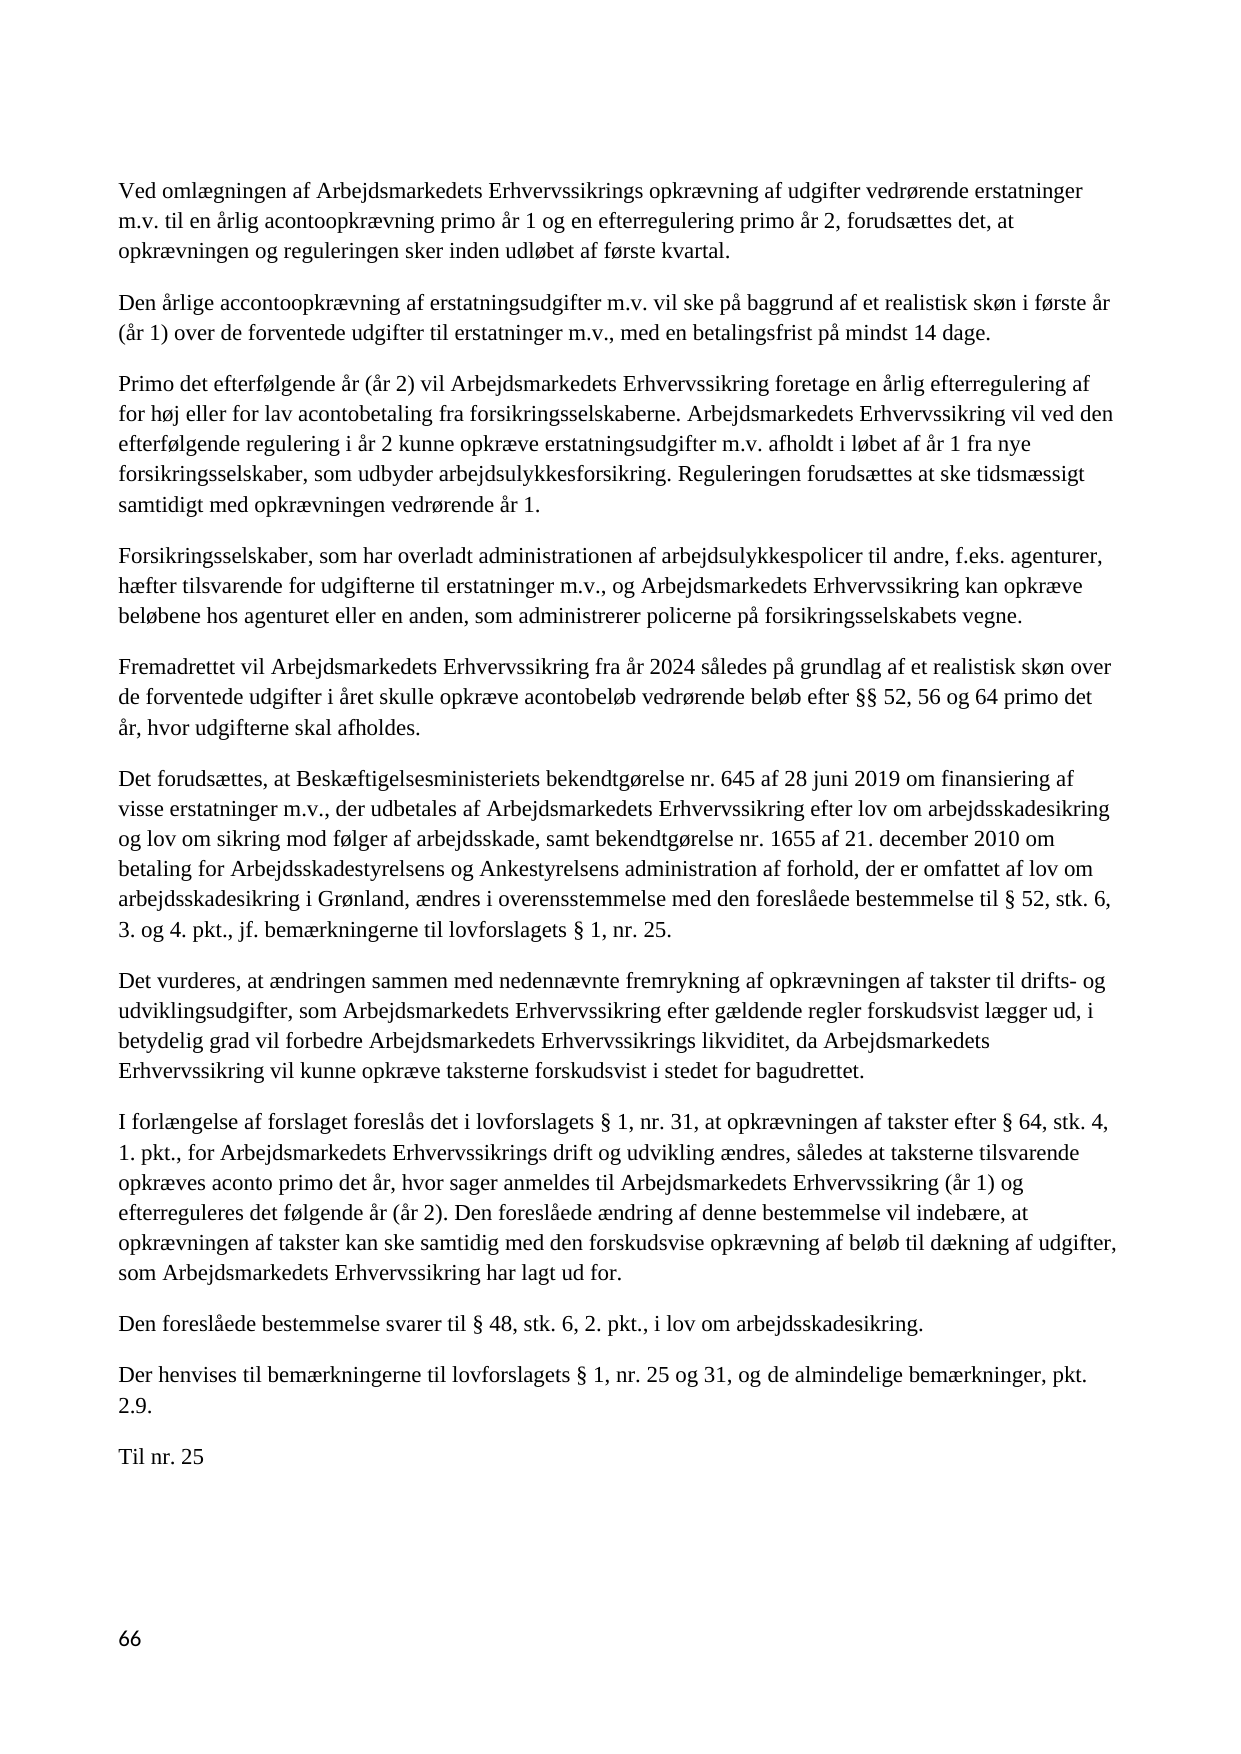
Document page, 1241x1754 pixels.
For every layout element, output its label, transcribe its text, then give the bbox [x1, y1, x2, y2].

text Fremadrettet vil Arbejdsmarkedets Erhvervssikring fra år 2024 således på grundlag af et realistisk skøn over de forventede udgifter i året skulle opkræve acontobeløb vedrørende beløb efter §§ 52, 56 og 64 primo det år, hvor udgifterne skal afholdes. [118, 653, 1122, 740]
text Forsikringsselskaber, som har overladt administrationen af arbejdsulykkespolicer til andre, f.eks. agenturer, hæfter tilsvarende for udgifterne til erstatninger m.v., og Arbejdsmarkedets Erhvervssikring kan opkræve beløbene hos agenturet eller en anden, som administrerer policerne på forsikringsselskabets vegne. [118, 542, 1122, 628]
text Den årlige accontoopkrævning af erstatningsudgifter m.v. vil ske på baggrund af et realistisk skøn i første år (år 1) over de forventede udgifter til erstatninger m.v., med en betalingsfrist på mindst 14 dage. [118, 289, 1122, 345]
text I forlængelse af forslaget foreslås det i lovforslagets § 1, nr. 31, at opkrævningen af takster efter § 64, stk. 4, 1. pkt., for Arbejdsmarkedets Erhvervssikrings drift og udvikling ændres, således at taksterne tilsvarende opkræves aconto primo det år, hvor sager anmeldes til Arbejdsmarkedets Erhvervssikring (år 1) og efterreguleres det følgende år (år 2). Den foreslåede ændring af denne bestemmelse vil indebære, at opkrævningen af takster kan ske samtidig med den forskudsvise opkrævning af beløb til dækning af udgifter, som Arbejdsmarkedets Erhvervssikring har lagt ud for. [118, 1108, 1122, 1286]
text Det forudsættes, at Beskæftigelsesministeriets bekendtgørelse nr. 645 af 28 juni 2019 om finansiering af visse erstatninger m.v., der udbetales af Arbejdsmarkedets Erhvervssikring efter lov om arbejdsskadesikring og lov om sikring mod følger af arbejdsskade, samt bekendtgørelse nr. 1655 af 21. december 2010 om betaling for Arbejdsskadestyrelsens og Ankestyrelsens administration af forhold, der er omfattet af lov om arbejdsskadesikring i Grønland, ændres i overensstemmelse med den foreslåede bestemmelse til § 52, stk. 6, 3. og 4. pkt., jf. bemærkningerne til lovforslagets § 1, nr. 25. [118, 765, 1122, 942]
text Det vurderes, at ændringen sammen med nedennævnte fremrykning af opkrævningen af takster til drifts- og udviklingsudgifter, som Arbejdsmarkedets Erhvervssikring efter gældende regler forskudsvist lægger ud, i betydelig grad vil forbedre Arbejdsmarkedets Erhvervssikrings likviditet, da Arbejdsmarkedets Erhvervssikring vil kunne opkræve taksterne forskudsvist i stedet for bagudrettet. [118, 967, 1122, 1084]
text Ved omlægningen af Arbejdsmarkedets Erhvervssikrings opkrævning af udgifter vedrørende erstatninger m.v. til en årlig acontoopkrævning primo år 1 og en efterregulering primo år 2, forudsættes det, at opkrævningen og reguleringen sker inden udløbet af første kvartal. [118, 177, 1122, 264]
text Primo det efterfølgende år (år 2) vil Arbejdsmarkedets Erhvervssikring foretage en årlig efterregulering af for høj eller for lav acontobetaling fra forsikringsselskaberne. Arbejdsmarkedets Erhvervssikring vil ved den efterfølgende regulering i år 2 kunne opkræve erstatningsudgifter m.v. afholdt i løbet af år 1 fra nye forsikringsselskaber, som udbyder arbejdsulykkesforsikring. Reguleringen forudsættes at ske tidsmæssigt samtidigt med opkrævningen vedrørende år 1. [118, 370, 1122, 517]
text Til nr. 25 [118, 1443, 1122, 1469]
text Den foreslåede bestemmelse svarer til § 48, stk. 6, 2. pkt., i lov om arbejdsskadesikring. [118, 1311, 1122, 1337]
text Der henvises til bemærkningerne til lovforslagets § 1, nr. 25 og 31, og de almindelige bemærkninger, pkt. 2.9. [118, 1362, 1122, 1418]
